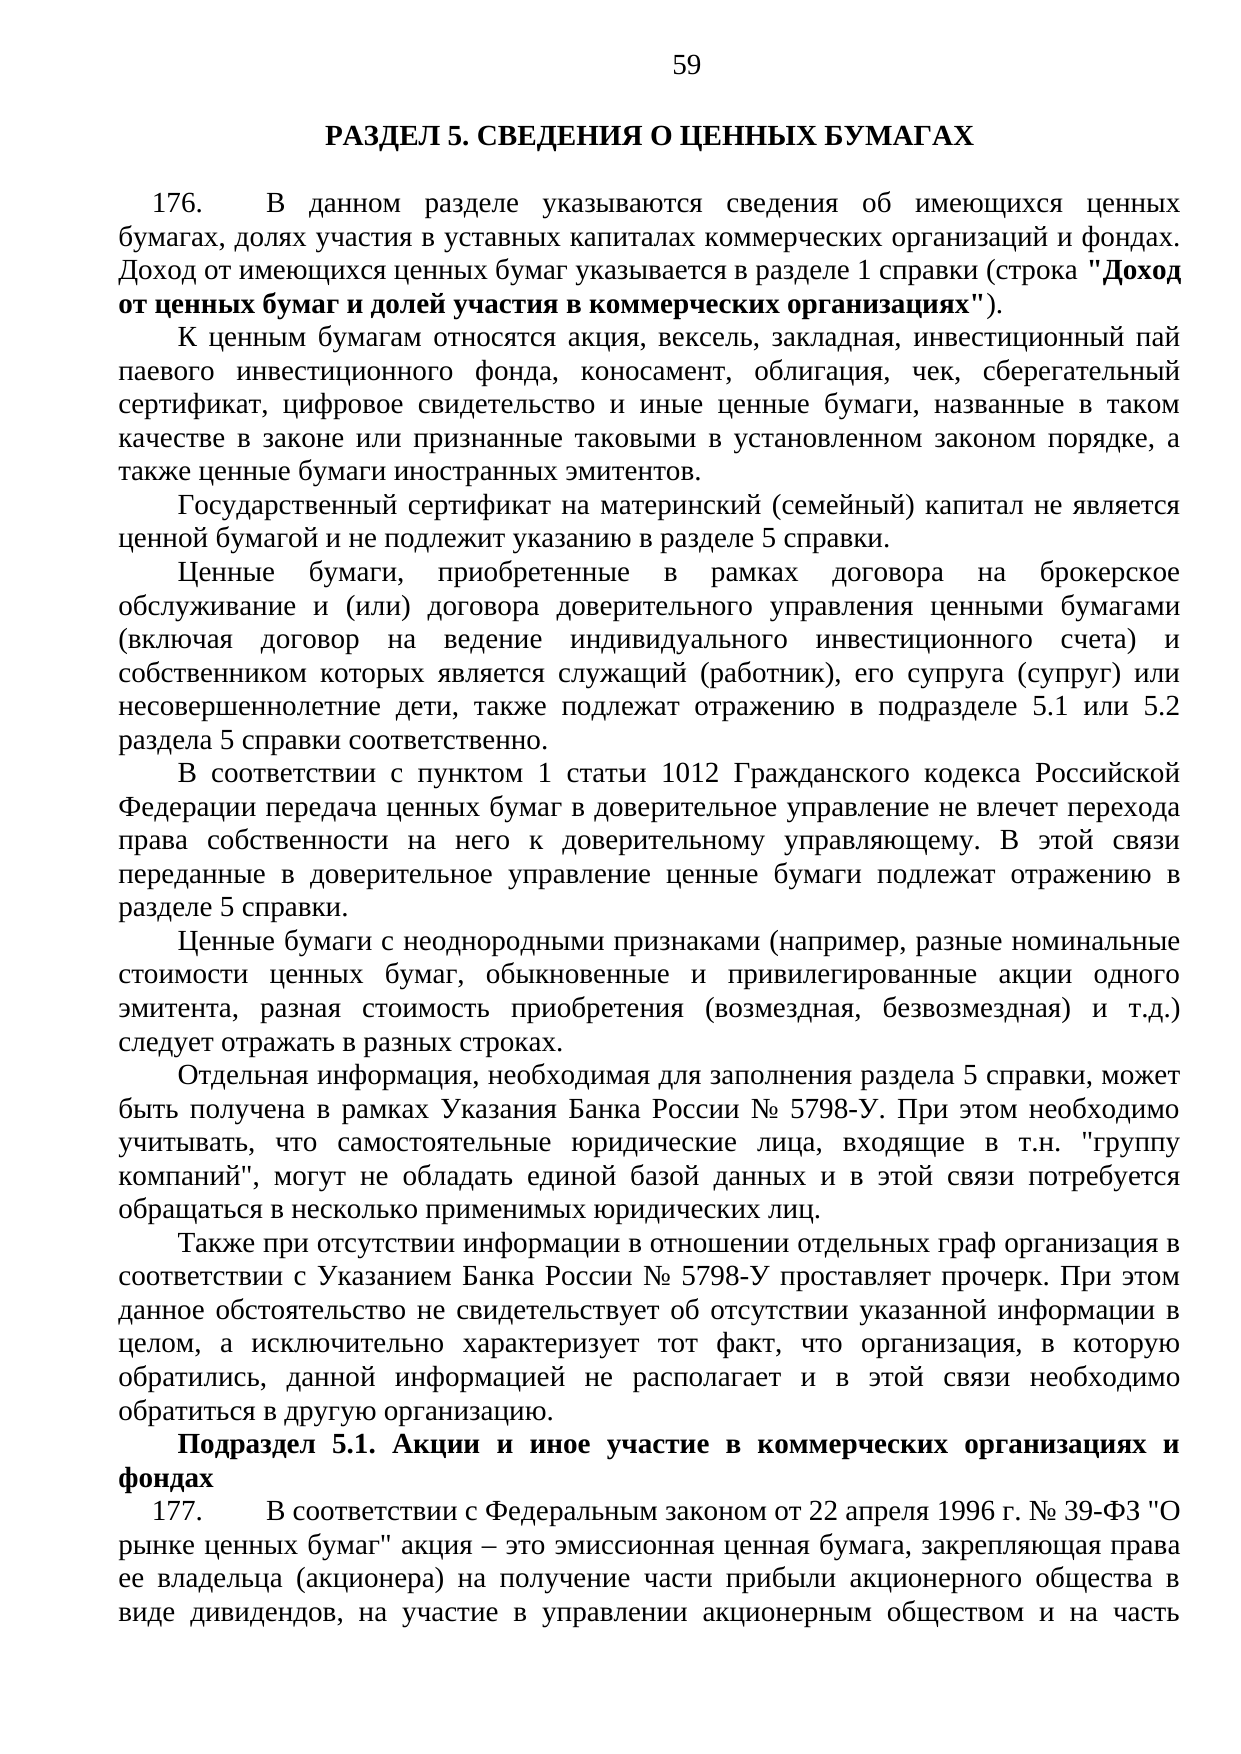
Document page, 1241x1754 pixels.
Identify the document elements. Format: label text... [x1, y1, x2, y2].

list Отдельная информация, необходимая для заполнения раздела 5 справки, может быть получена в рамках Указания Банка России № 5798-У. При этом необходимо учитывать, что самостоятельные юридические лица, входящие в т.н. "группу компаний", могут не обладать единой базой данных и в этой связи потребуется обращаться в несколько применимых юридических лиц. [118, 1057, 1181, 1225]
list Государственный сертификат на материнский (семейный) капитал не является ценной бумагой и не подлежит указанию в разделе 5 справки. [118, 487, 1181, 554]
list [118, 1493, 1181, 1627]
list Ценные бумаги, приобретенные в рамках договора на брокерское обслуживание и (или) договора доверительного управления ценными бумагами (включая договор на ведение индивидуального инвестиционного счета) и собственником которых является служащий (работник), его супруга (супруг) или несовершеннолетние дети, также подлежат отражению в подразделе 5.1 или 5.2 раздела 5 справки соответственно. [118, 554, 1181, 755]
list Также при отсутствии информации в отношении отдельных граф организация в соответствии с Указанием Банка России № 5798-У проставляет прочерк. При этом данное обстоятельство не свидетельствует об отсутствии указанной информации в целом, а исключительно характеризует тот факт, что организация, в которую обратились, данной информацией не располагает и в этой связи необходимо обратиться в другую организацию. [118, 1225, 1181, 1426]
list К ценным бумагам относятся акция, вексель, закладная, инвестиционный пай паевого инвестиционного фонда, коносамент, облигация, чек, сберегательный сертификат, цифровое свидетельство и иные ценные бумаги, названные в таком качестве в законе или признанные таковыми в установленном законом порядке, а также ценные бумаги иностранных эмитентов. [118, 319, 1181, 487]
list Ценные бумаги с неоднородными признаками (например, разные номинальные стоимости ценных бумаг, обыкновенные и привилегированные акции одного эмитента, разная стоимость приобретения (возмездная, безвозмездная) и т.д.) следует отражать в разных строках. [118, 923, 1181, 1057]
text РАЗДЕЛ 5. СВЕДЕНИЯ О ЦЕННЫХ БУМАГАХ [118, 118, 1181, 152]
text Подраздел 5.1. Акции и иное участие в коммерческих организациях и фондах [118, 1426, 1181, 1493]
list В данном разделе указываются сведения об имеющихся ценных бумагах, долях участия в уставных капиталах коммерческих организаций и фондах. Доход от имеющихся ценных бумаг указывается в разделе 1 справки (строка "Доход от ценных бумаг и долей участия в коммерческих организациях"). [118, 185, 1181, 319]
list В соответствии с пунктом 1 статьи 1012 Гражданского кодекса Российской Федерации передача ценных бумаг в доверительное управление не влечет перехода права собственности на него к доверительному управляющему. В этой связи переданные в доверительное управление ценные бумаги подлежат отражению в разделе 5 справки. [118, 755, 1181, 923]
